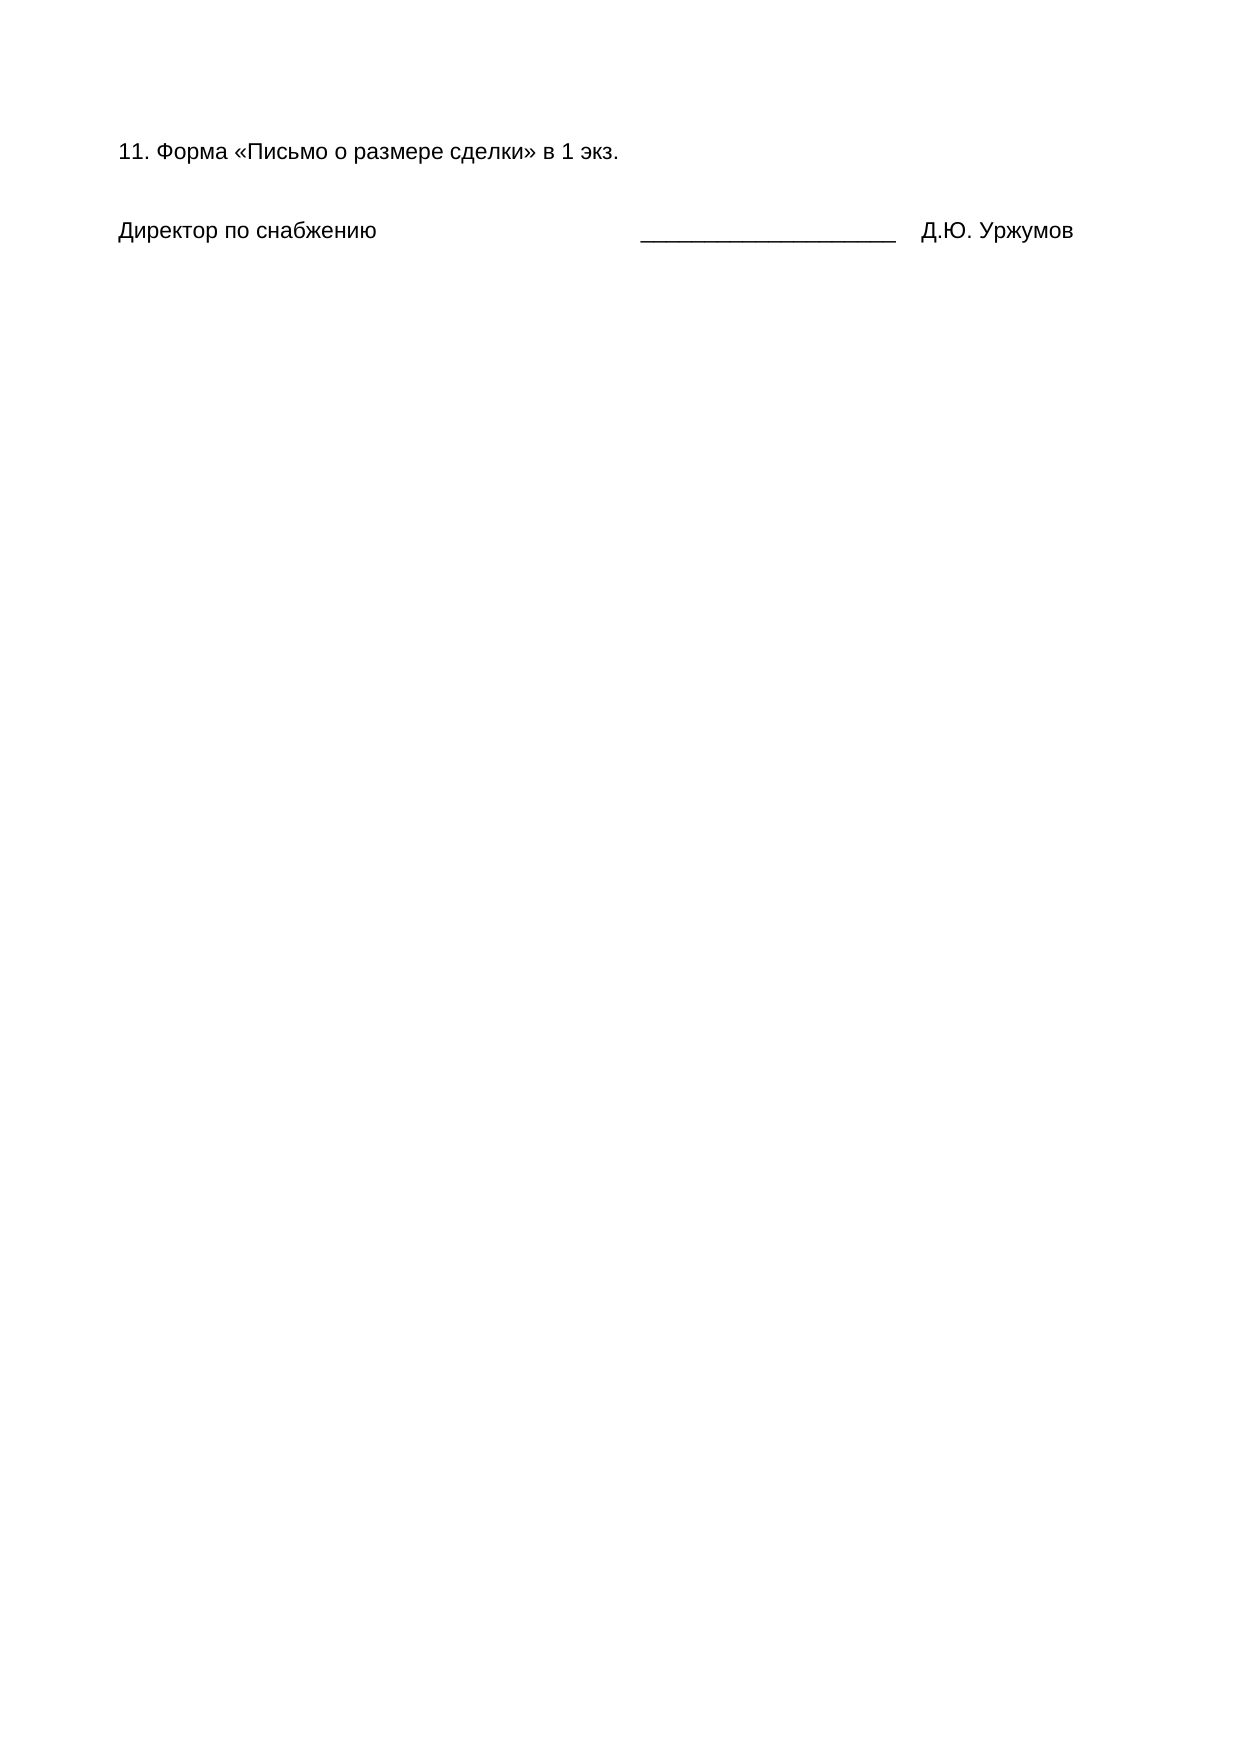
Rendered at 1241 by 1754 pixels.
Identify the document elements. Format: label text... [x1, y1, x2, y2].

text 11. Форма «Письмо о размере сделки» в 1 экз. [118, 138, 1166, 164]
text Директор по снабжению ____________________ Д.Ю. Уржумов [118, 217, 1166, 243]
